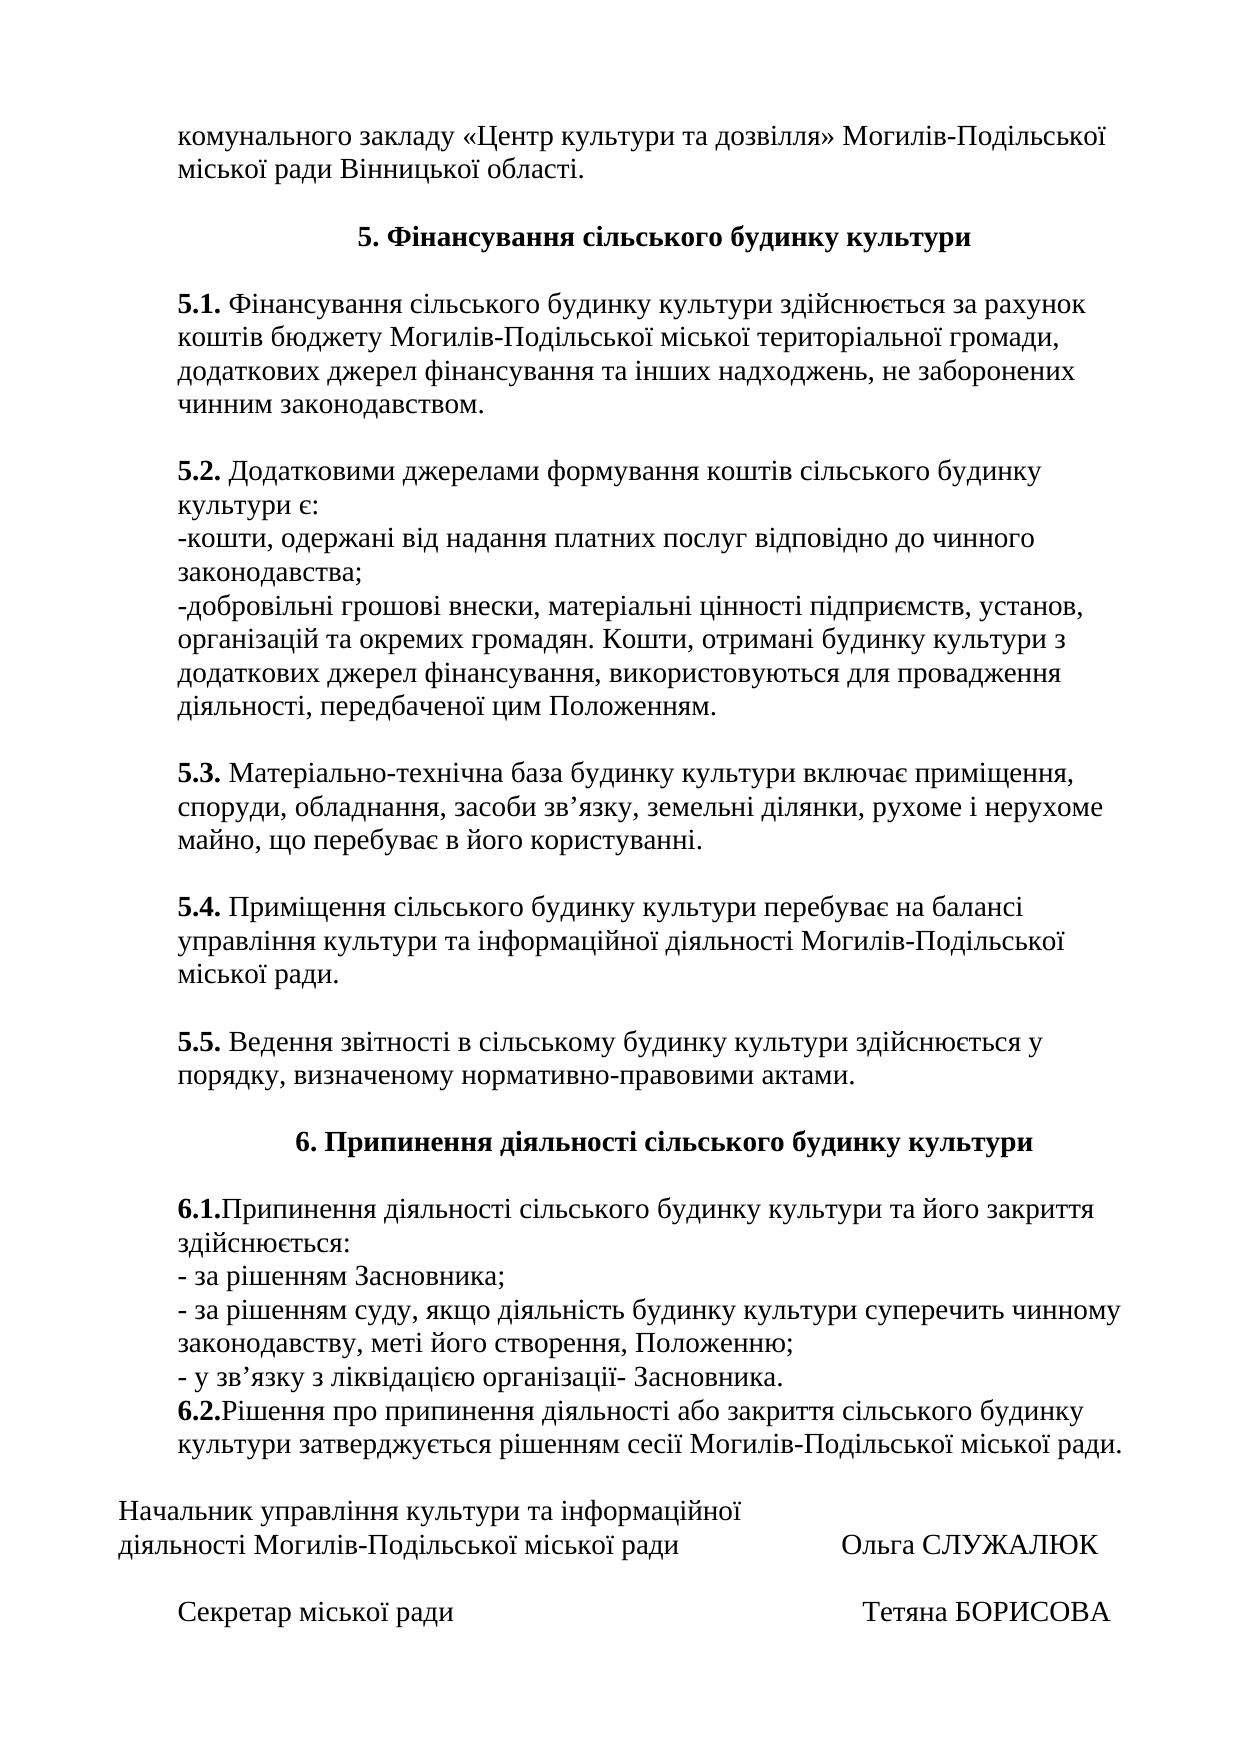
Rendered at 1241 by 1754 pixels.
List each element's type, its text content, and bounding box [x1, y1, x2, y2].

text законодавству, меті його створення, Положенню; [177, 1326, 1152, 1359]
text -добровільні грошові внески, матеріальні цінності підприємств, установ, організацій та окремих громадян. Кошти, отримані будинку культури з додаткових джерел фінансування, використовуються для провадження діяльності, передбаченої цим Положенням. [177, 588, 1152, 722]
text 5. Фінансування сільського будинку культури [177, 219, 1152, 252]
text 5.2. Додатковими джерелами формування коштів сільського будинку культури є: [177, 453, 1152, 521]
text діяльності Могилів-Подільської міської ради Ольга СЛУЖАЛЮК [118, 1527, 1152, 1560]
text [177, 118, 1152, 185]
text 6.1.Припинення діяльності сільського будинку культури та його закриття здійснюється: [177, 1191, 1152, 1258]
text -кошти, одержані від надання платних послуг відповідно до чинного [177, 521, 1152, 554]
text - за рішенням Засновника; [177, 1258, 1152, 1292]
text законодавства; [177, 554, 1152, 588]
text 5.3. Матеріально-технічна база будинку культури включає приміщення, споруди, обладнання, засоби зв’язку, земельні ділянки, рухоме і нерухоме майно, що перебуває в його користуванні. [177, 755, 1152, 856]
text 6.2.Рішення про припинення діяльності або закриття сільського будинку культури затверджується рішенням сесії Могилів-Подільської міської ради. [177, 1393, 1152, 1460]
text - за рішенням суду, якщо діяльність будинку культури суперечить чинному [177, 1292, 1152, 1326]
text 5.1. Фінансування сільського будинку культури здійснюється за рахунок коштів бюджету Могилів-Подільської міської територіальної громади, додаткових джерел фінансування та інших надходжень, не заборонених чинним законодавством. [177, 286, 1152, 420]
text Начальник управління культури та інформаційної [118, 1493, 1152, 1527]
text Секретар міської ради Тетяна БОРИСОВА [177, 1594, 1152, 1627]
text 5.4. Приміщення сільського будинку культури перебуває на балансі управління культури та інформаційної діяльності Могилів-Подільської міської ради. [177, 889, 1152, 990]
text - у зв’язку з ліквідацією організації- Засновника. [177, 1359, 1152, 1393]
text 5.5. Ведення звітності в сільському будинку культури здійснюється у порядку, визначеному нормативно-правовими актами. [177, 1024, 1152, 1091]
text 6. Припинення діяльності сільського будинку культури [177, 1124, 1152, 1158]
